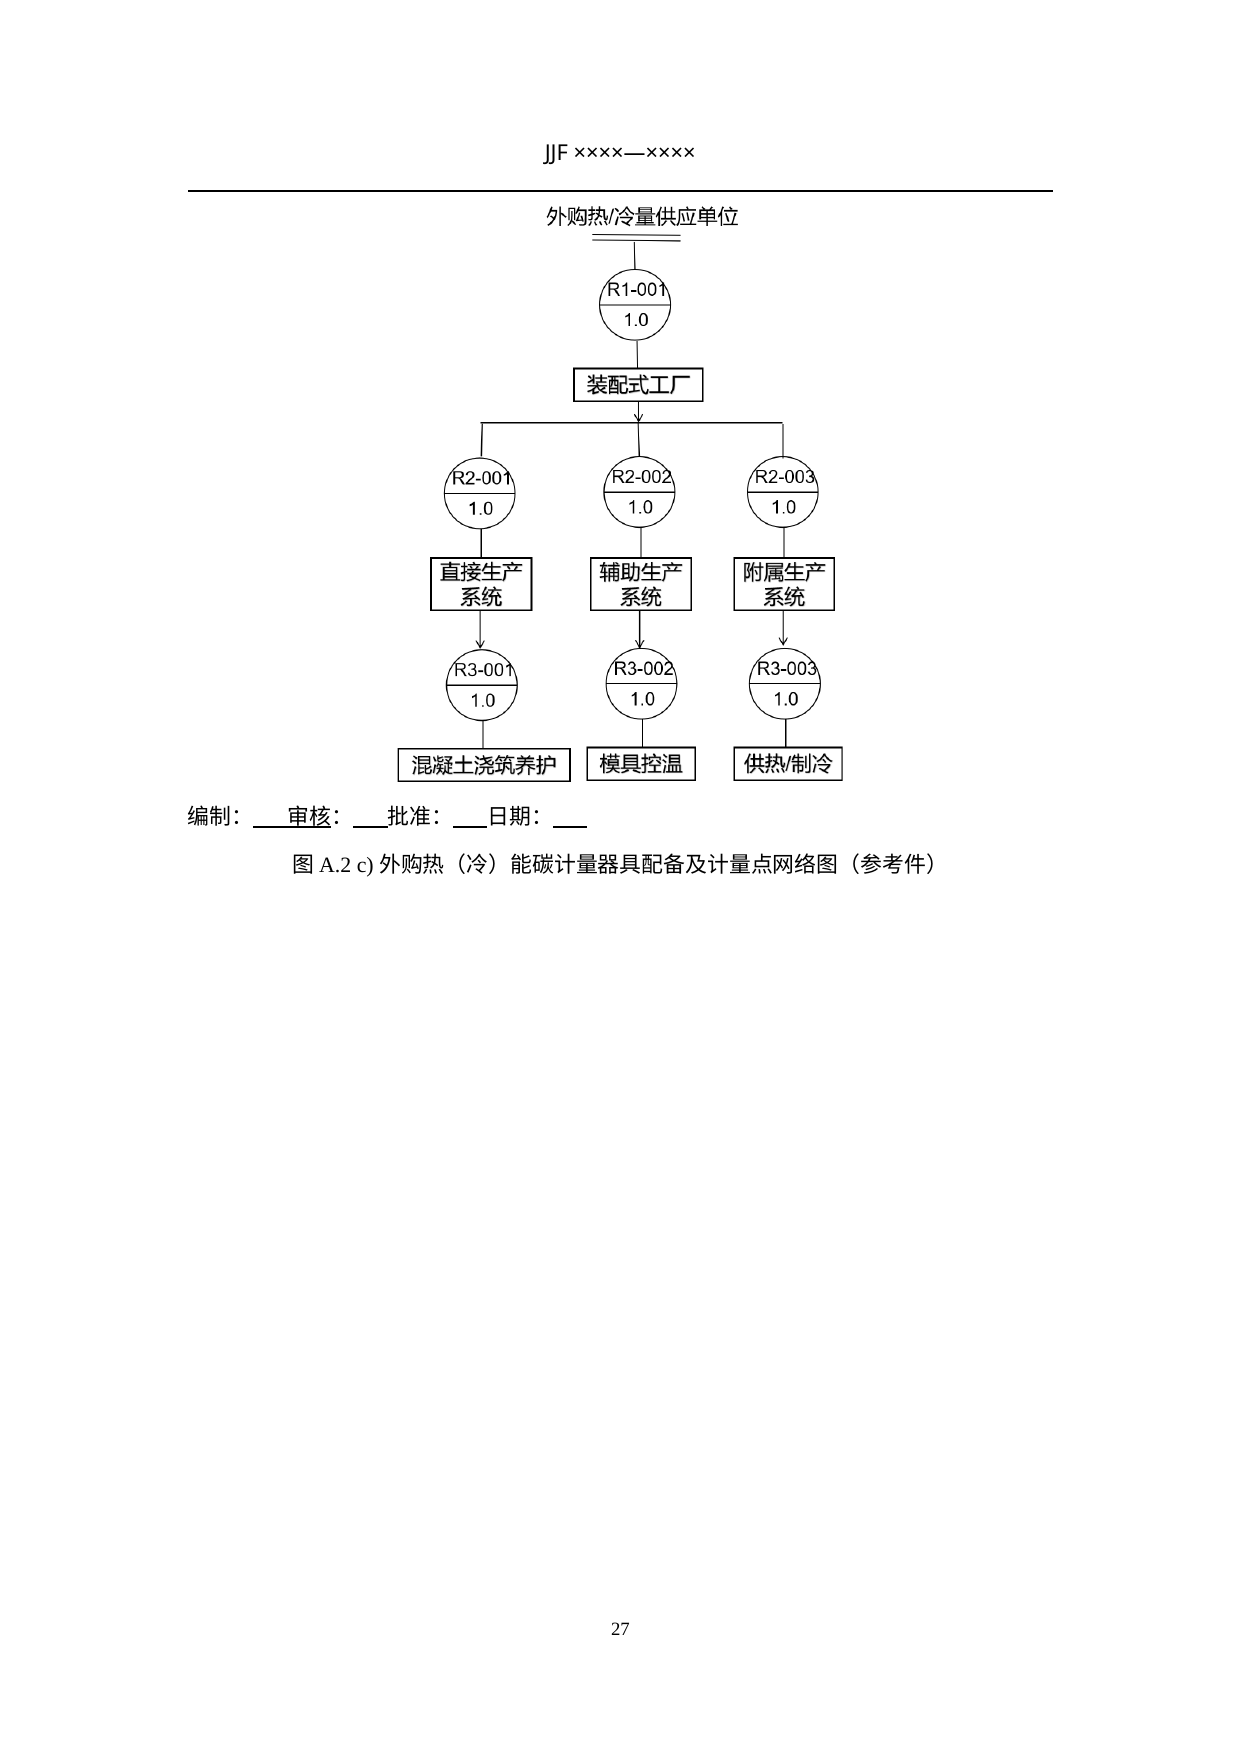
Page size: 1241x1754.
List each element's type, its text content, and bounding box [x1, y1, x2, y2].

text 编制： 审核： 批准： 日期： [187, 798, 1053, 831]
text 图A.2 c) 外购热（冷）能碳计量器具配备及计量点网络图（参考件） [187, 847, 1053, 879]
picture [397, 199, 843, 782]
